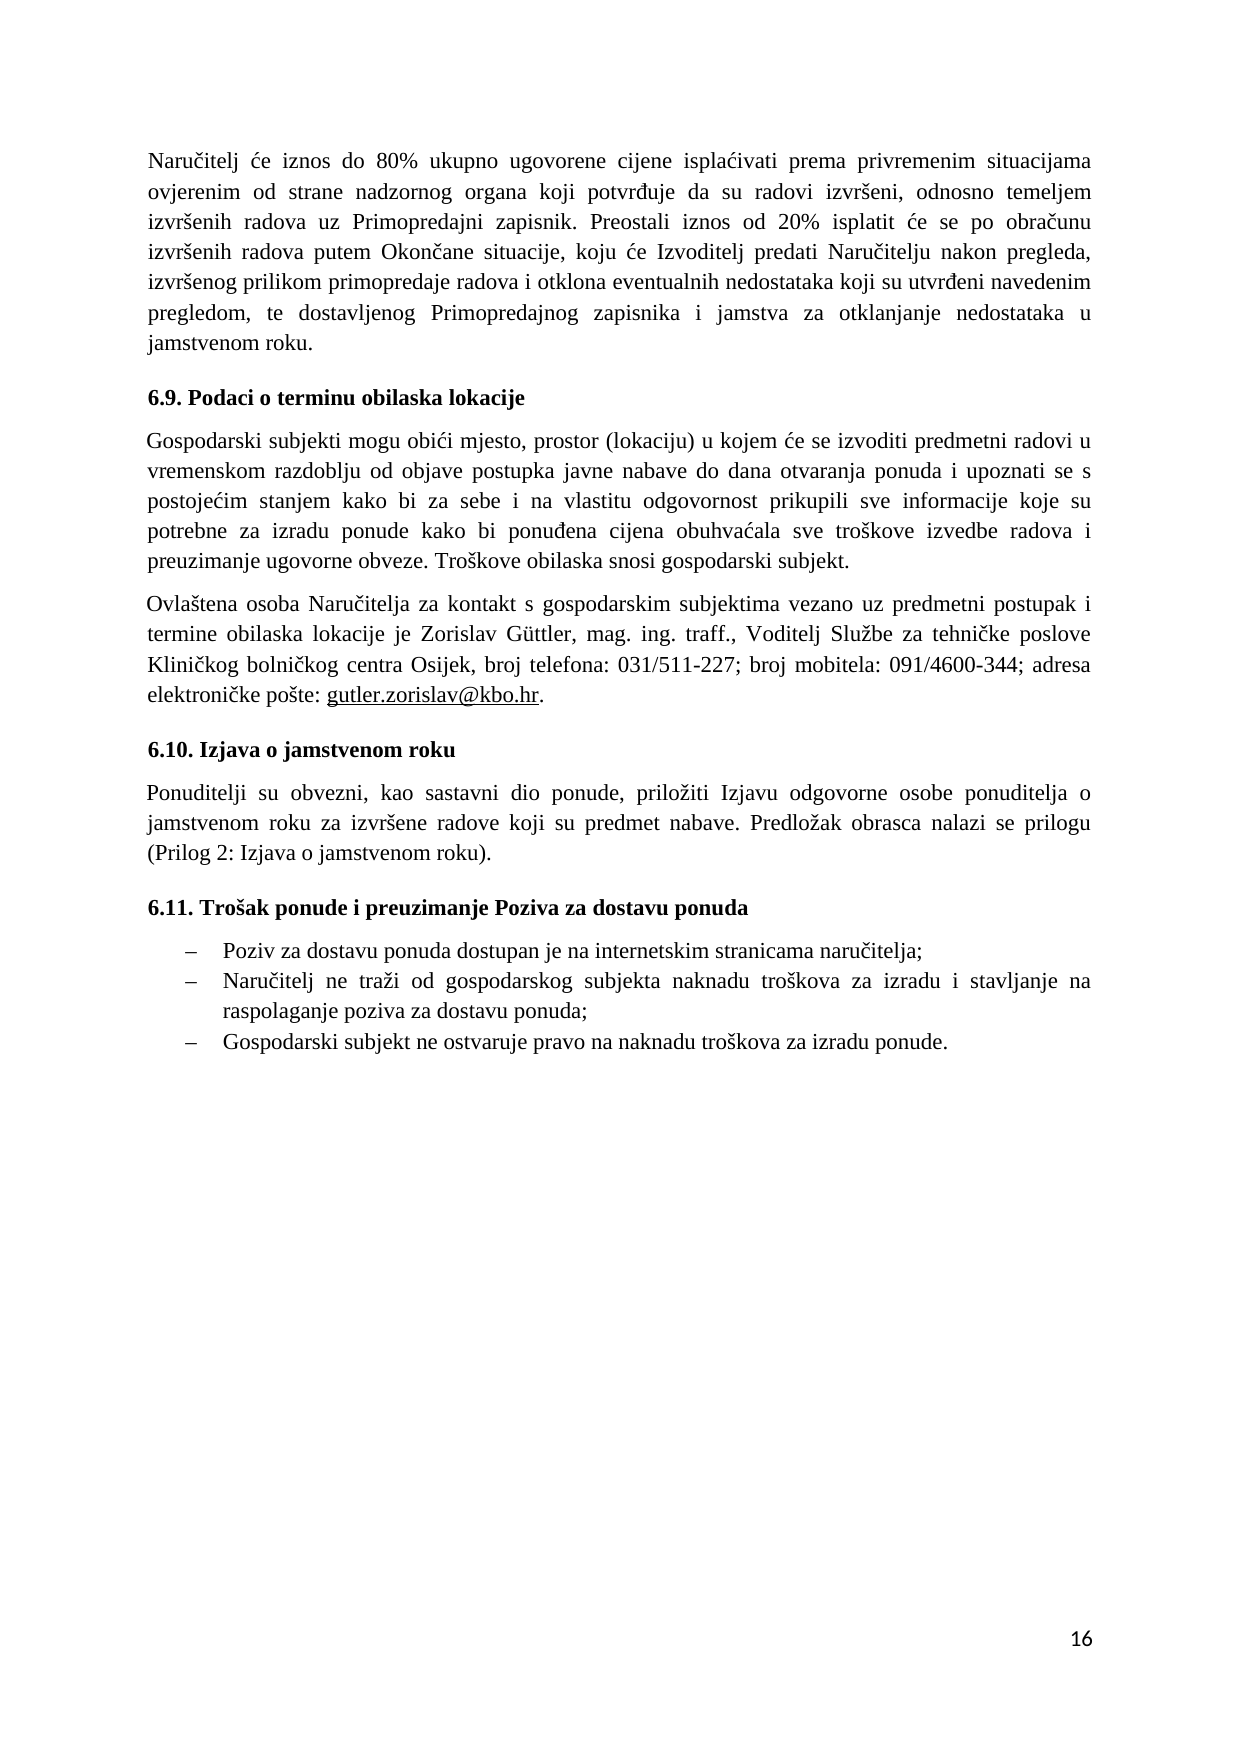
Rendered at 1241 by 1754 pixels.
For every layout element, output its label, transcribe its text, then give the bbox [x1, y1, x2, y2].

list Naručitelj ne traži od gospodarskog subjekta naknadu troškova za izradu i stavljanje na raspolaganje poziva za dostavu ponuda; [185, 967, 1093, 1024]
text 6.9. Podaci o terminu obilaska lokacije [148, 384, 1093, 410]
text 6.10. Izjava o jamstvenom roku [148, 736, 1093, 762]
text Ovlaštena osoba Naručitelja za kontakt s gospodarskim subjektima vezano uz predmetni postupak i termine obilaska lokacije je Zorislav Güttler, mag. ing. traff., Voditelj Službe za tehničke poslove Kliničkog bolničkog centra Osijek, broj telefona: 031/511-227; broj mobitela: 091/4600-344; adresa elektroničke pošte: gutler.zorislav@kbo.hr. [146, 590, 1093, 707]
text 6.11. Trošak ponude i preuzimanje Poziva za dostavu ponuda [148, 894, 1093, 921]
text Ponuditelji su obvezni, kao sastavni dio ponude, priložiti Izjavu odgovorne osobe ponuditelja o jamstvenom roku za izvršene radove koji su predmet nabave. Predložak obrasca nalazi se prilogu (Prilog 2: Izjava o jamstvenom roku). [146, 779, 1093, 866]
text Naručitelj će iznos do 80% ukupno ugovorene cijene isplaćivati prema privremenim situacijama ovjerenim od strane nadzornog organa koji potvrđuje da su radovi izvršeni, odnosno temeljem izvršenih radova uz Primopredajni zapisnik. Preostali iznos od 20% isplatit će se po obračunu izvršenih radova putem Okončane situacije, koju će Izvoditelj predati Naručitelju nakon pregleda, izvršenog prilikom primopredaje radova i otklona eventualnih nedostataka koji su utvrđeni navedenim pregledom, te dostavljenog Primopredajnog zapisnika i jamstva za otklanjanje nedostataka u jamstvenom roku. [148, 148, 1093, 355]
list Poziv za dostavu ponuda dostupan je na internetskim stranicama naručitelja; [185, 937, 1093, 963]
list Gospodarski subjekt ne ostvaruje pravo na naknadu troškova za izradu ponude. [185, 1028, 1093, 1054]
text Gospodarski subjekti mogu obići mjesto, prostor (lokaciju) u kojem će se izvoditi predmetni radovi u vremenskom razdoblju od objave postupka javne nabave do dana otvaranja ponuda i upoznati se s postojećim stanjem kako bi za sebe i na vlastitu odgovornost prikupili sve informacije koje su potrebne za izradu ponude kako bi ponuđena cijena obuhvaćala sve troškove izvedbe radova i preuzimanje ugovorne obveze. Troškove obilaska snosi gospodarski subjekt. [146, 427, 1093, 574]
